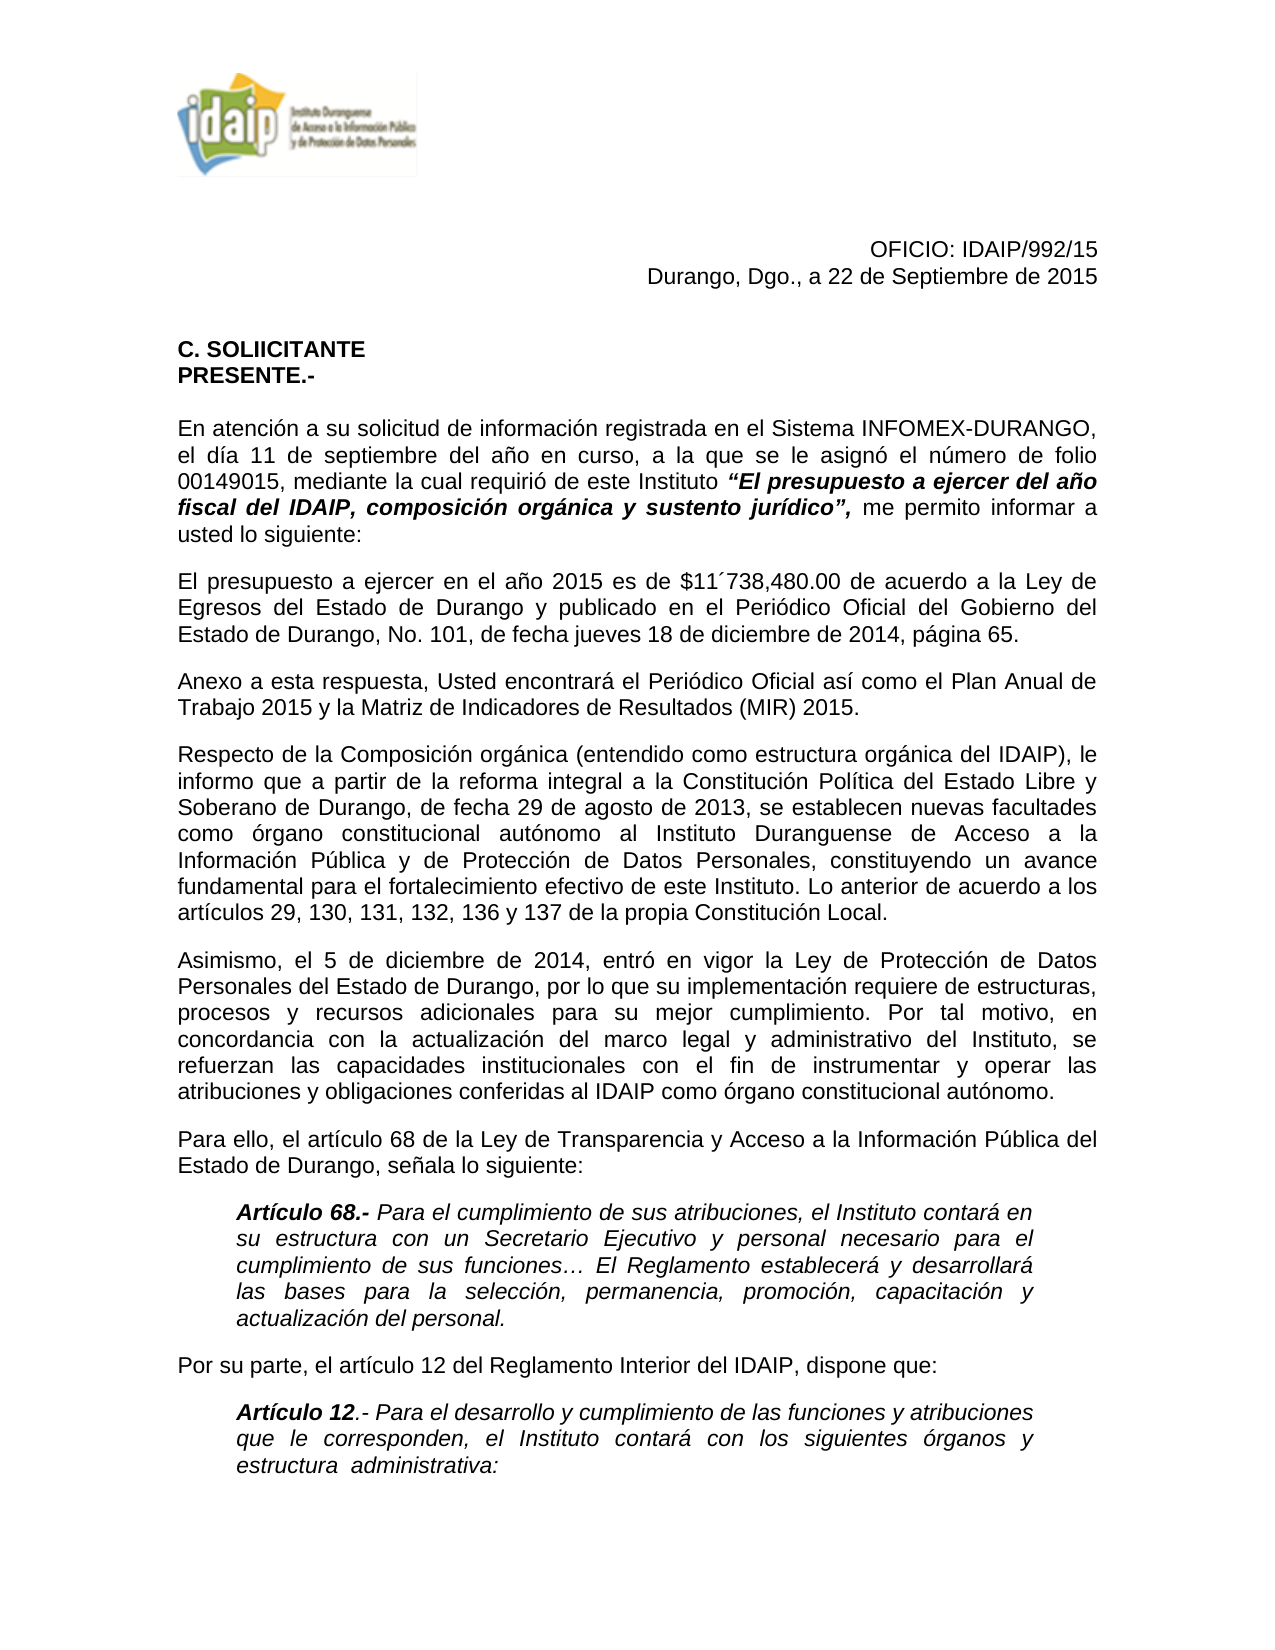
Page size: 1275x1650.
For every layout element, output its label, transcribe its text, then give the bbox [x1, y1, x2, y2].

text En atención a su solicitud de información registrada en el Sistema INFOMEX-DURANGO, el día 11 de septiembre del año en curso, a la que se le asignó el número de folio 00149015, mediante la cual requirió de este Instituto “El presupuesto a ejercer del año fiscal del IDAIP, composición orgánica y sustento jurídico”, me permito informar a usted lo siguiente: [177, 415, 1098, 547]
text Por su parte, el artículo 12 del Reglamento Interior del IDAIP, dispone que: [177, 1352, 1098, 1378]
text Artículo 12.- Para el desarrollo y cumplimiento de las funciones y atribuciones que le corresponden, el Instituto contará con los siguientes órganos y estructura administrativa: [236, 1399, 1034, 1478]
picture [177, 73, 424, 185]
text OFICIO: IDAIP/992/15 [177, 236, 1098, 263]
text C. SOLIICITANTE [177, 336, 1098, 362]
text Artículo 68.- Para el cumplimiento de sus atribuciones, el Instituto contará en su estructura con un Secretario Ejecutivo y personal necesario para el cumplimiento de sus funciones… El Reglamento establecerá y desarrollará las bases para la selección, permanencia, promoción, capacitación y actualización del personal. [236, 1199, 1034, 1331]
text Asimismo, el 5 de diciembre de 2014, entró en vigor la Ley de Protección de Datos Personales del Estado de Durango, por lo que su implementación requiere de estructuras, procesos y recursos adicionales para su mejor cumplimiento. Por tal motivo, en concordancia con la actualización del marco legal y administrativo del Instituto, se refuerzan las capacidades institucionales con el fin de instrumentar y operar las atribuciones y obligaciones conferidas al IDAIP como órgano constitucional autónomo. [177, 947, 1098, 1105]
text Respecto de la Composición orgánica (entendido como estructura orgánica del IDAIP), le informo que a partir de la reforma integral a la Constitución Política del Estado Libre y Soberano de Durango, de fecha 29 de agosto de 2013, se establecen nuevas facultades como órgano constitucional autónomo al Instituto Duranguense de Acceso a la Información Pública y de Protección de Datos Personales, constituyendo un avance fundamental para el fortalecimiento efectivo de este Instituto. Lo anterior de acuerdo a los artículos 29, 130, 131, 132, 136 y 137 de la propia Constitución Local. [177, 741, 1098, 926]
text PRESENTE.- [177, 362, 1098, 389]
text Anexo a esta respuesta, Usted encontrará el Periódico Oficial así como el Plan Anual de Trabajo 2015 y la Matriz de Indicadores de Resultados (MIR) 2015. [177, 668, 1098, 720]
text El presupuesto a ejercer en el año 2015 es de $11´738,480.00 de acuerdo a la Ley de Egresos del Estado de Durango y publicado en el Periódico Oficial del Gobierno del Estado de Durango, No. 101, de fecha jueves 18 de diciembre de 2014, página 65. [177, 568, 1098, 647]
text Para ello, el artículo 68 de la Ley de Transparencia y Acceso a la Información Pública del Estado de Durango, señala lo siguiente: [177, 1126, 1098, 1178]
text Durango, Dgo., a 22 de Septiembre de 2015 [177, 263, 1098, 289]
